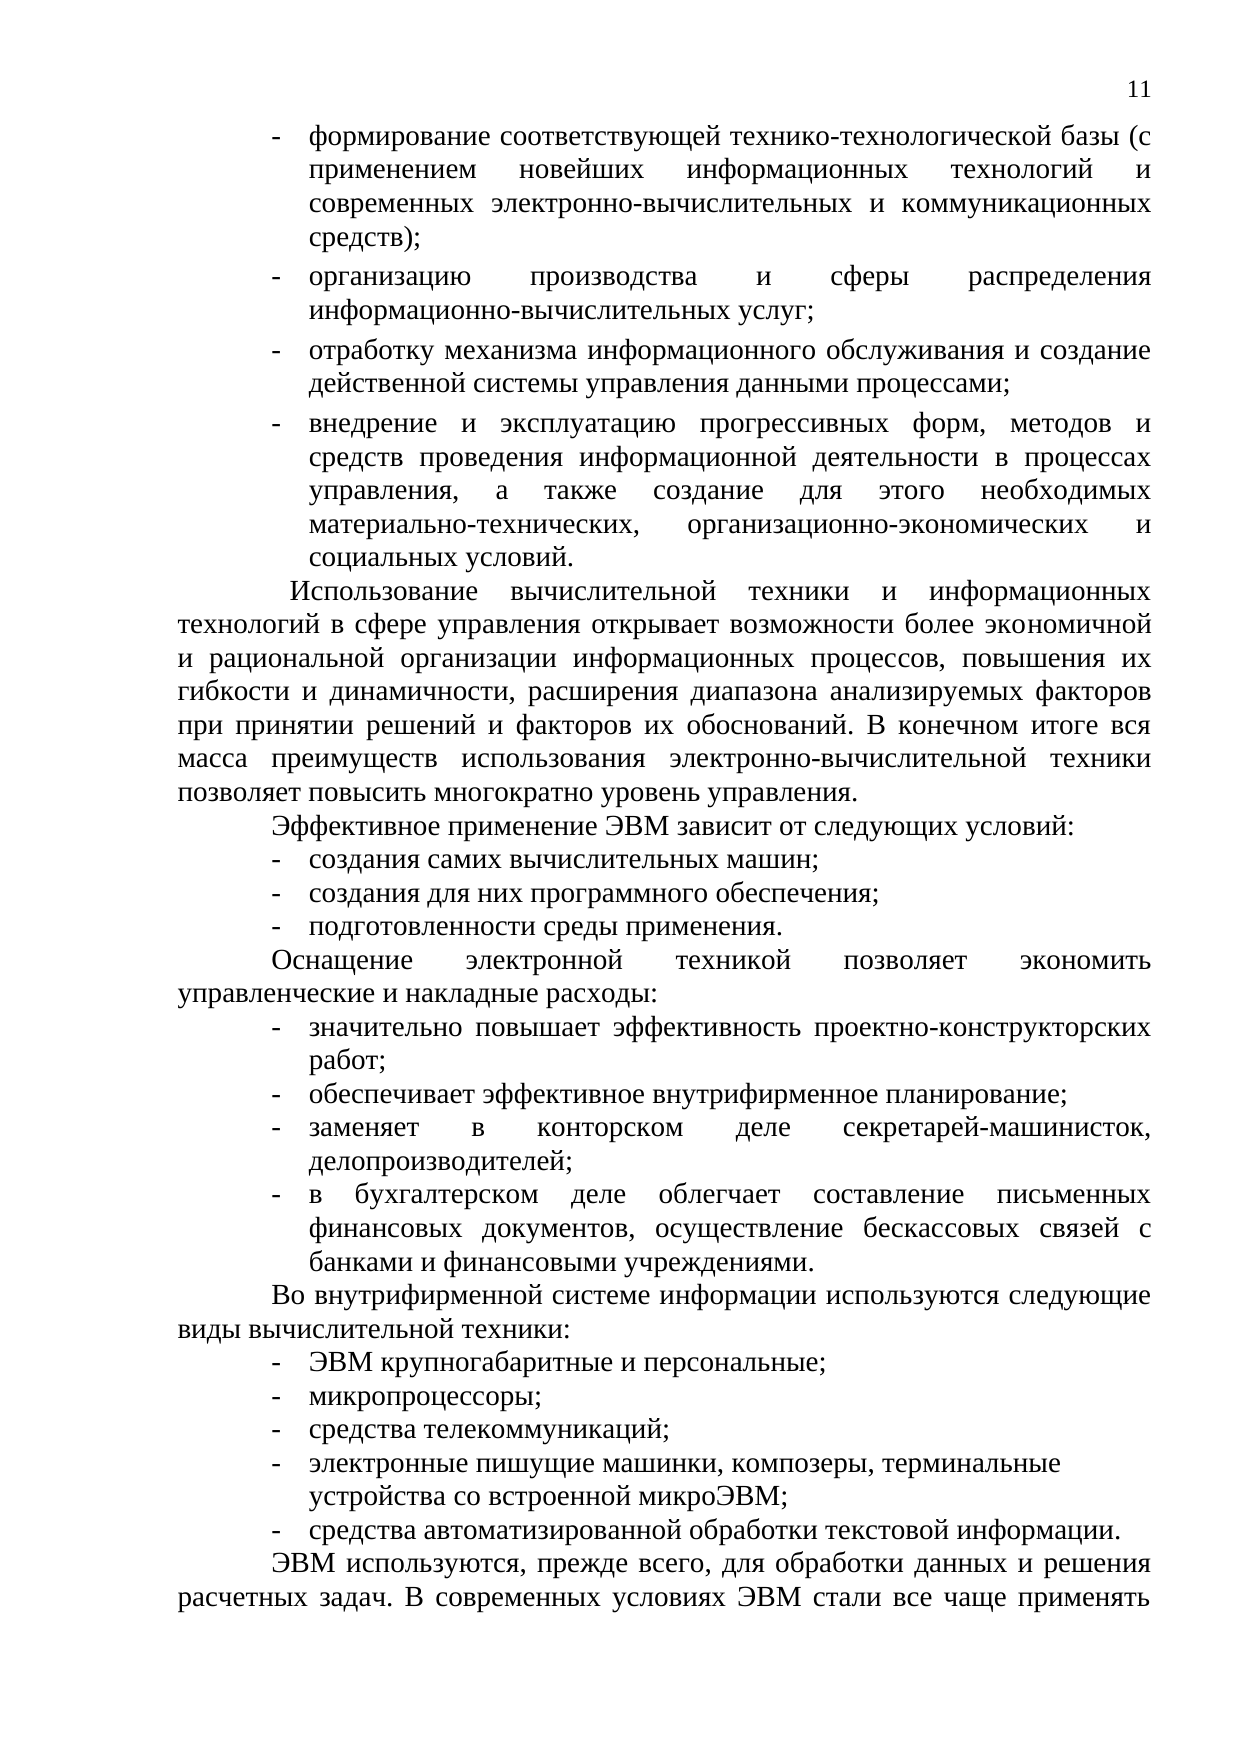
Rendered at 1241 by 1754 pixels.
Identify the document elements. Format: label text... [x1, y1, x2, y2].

list заменяет в конторском деле секретарей-машинисток, делопроизводителей; [271, 1109, 1152, 1177]
list организацию производства и сферы распределения информационно-вычислительных услуг; [271, 258, 1152, 326]
text Эффективное применение ЭВМ зависит от следующих условий: [177, 808, 1152, 841]
list ЭВМ крупногабаритные и персональные; [271, 1344, 1152, 1378]
list микропроцессоры; [271, 1378, 1152, 1411]
list подготовленности среды применения. [271, 908, 1152, 942]
list в бухгалтерском деле облегчает составление письменных финансовых документов, осуществление бескассовых связей с банками и финансовыми учреждениями. [271, 1177, 1152, 1277]
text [177, 1546, 1152, 1613]
list средства автоматизированной обработки текстовой информации. [271, 1512, 1152, 1546]
list создания самих вычислительных машин; [271, 841, 1152, 875]
list средства телекоммуникаций; [271, 1411, 1152, 1445]
text Во внутрифирменной системе информации используются следующие виды вычислительной техники: [177, 1277, 1152, 1344]
list электронные пишущие машинки, композеры, терминальные устройства со встроенной микроЭВМ; [271, 1445, 1152, 1512]
list формирование соответствующей технико-технологической базы (с применением новейших информационных технологий и современных электронно-вычислительных и коммуникационных средств); [271, 118, 1152, 252]
text Оснащение электронной техникой позволяет экономить управленческие и накладные расходы: [177, 942, 1152, 1009]
list создания для них программного обеспечения; [271, 875, 1152, 908]
text Использование вычислительной техники и информационных технологий в сфере управления открывает возможности более экономичной и рациональной организации информационных процессов, повышения их гибкости и динамичности, расширения диапазона анализируемых факторов при принятии решений и факторов их обоснований. В конечном итоге вся масса преимуществ использования электронно-вычислительной техники позволяет повысить многократно уровень управления. [177, 573, 1152, 808]
list значительно повышает эффективность проектно-конструкторских работ; [271, 1009, 1152, 1076]
list внедрение и эксплуатацию прогрессивных форм, методов и средств проведения информационной деятельности в процессах управления, а также создание для этого необходимых материально-технических, организационно-экономических и социальных условий. [271, 405, 1152, 573]
list отработку механизма информационного обслуживания и создание действенной системы управления данными процессами; [271, 332, 1152, 399]
list обеспечивает эффективное внутрифирменное планирование; [271, 1076, 1152, 1109]
